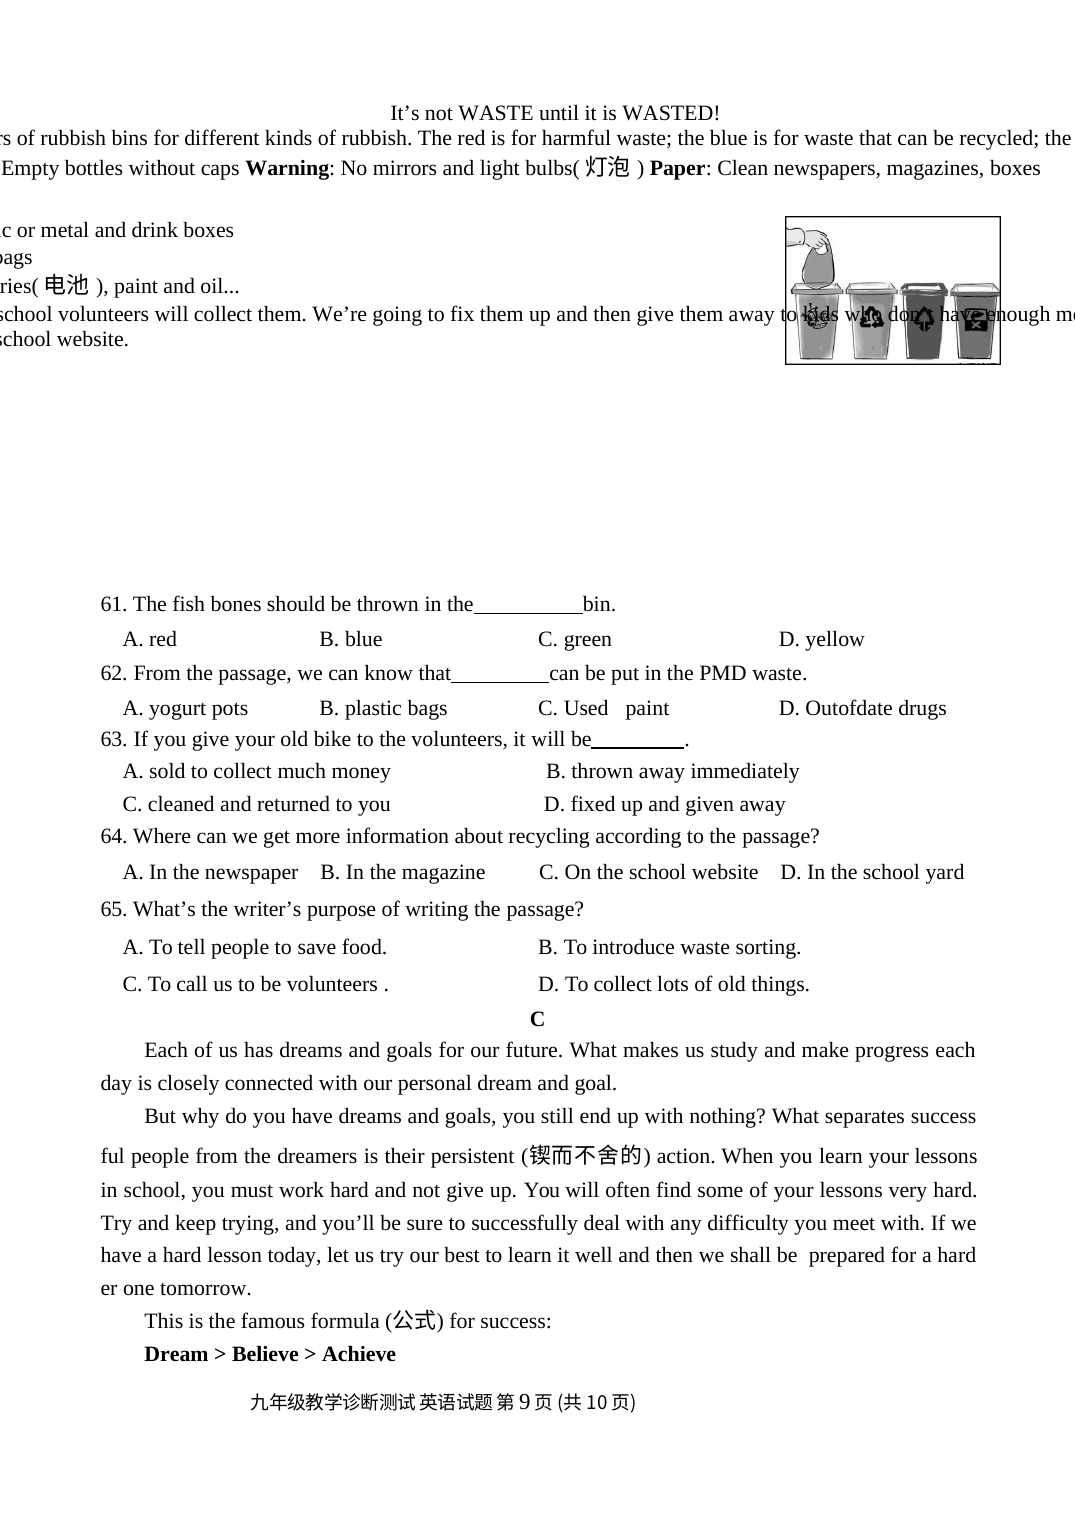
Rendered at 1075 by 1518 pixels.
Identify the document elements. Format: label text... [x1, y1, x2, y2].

subtitle C [60, 1006, 1014, 1031]
picture [787, 218, 999, 363]
list Where can we get more information about recycling according to the passage? [100, 823, 1014, 848]
list What’s the writer’s purpose of writing the passage? [100, 896, 1014, 921]
text C. To call us to be volunteers . D. To collect lots of old things. [122, 971, 1014, 996]
text A. red B. blue C. green D. yellow [122, 626, 1014, 651]
list The fish bones should be thrown in the bin. [100, 591, 1014, 617]
list From the passage, we can know that can be put in the PMD waste. [100, 660, 1014, 685]
text This is the famous formula (公式) for success: [144, 1308, 1014, 1334]
text A. In the newspaper B. In the magazine C. On the school website D. In the school yard [122, 859, 1014, 884]
text C. cleaned and returned to you D. fixed up and given away [122, 791, 1014, 816]
text A. To tell people to save food. B. To introduce waste sorting. [122, 934, 1014, 959]
text Each of us has dreams and goals for our future. What makes us study and make progress each day is closely connected with our personal dream and goal. [100, 1037, 978, 1095]
list If you give your old bike to the volunteers, it will be . [100, 726, 1014, 751]
subtitle Dream > Believe > Achieve [144, 1341, 1014, 1366]
text A. yogurt pots B. plastic bags C. Used paint D. Out­of­date drugs [122, 694, 1014, 720]
text A. sold to collect much money B. thrown away immediately [122, 758, 1014, 783]
text But why do you have dreams and goals, you still end up with nothing? What separates successful people from the dreamers is their persistent (锲而不舍的) action. When you learn your lessons in school, you must work hard and not give up. You will often find some of your lessons very hard. Try and keep trying, and you’ll be sure to successfully deal with any difficulty you meet with. If we have a hard lesson today, let us try our best to learn it well and then we shall be prepared for a harder one tomorrow. [100, 1103, 978, 1300]
